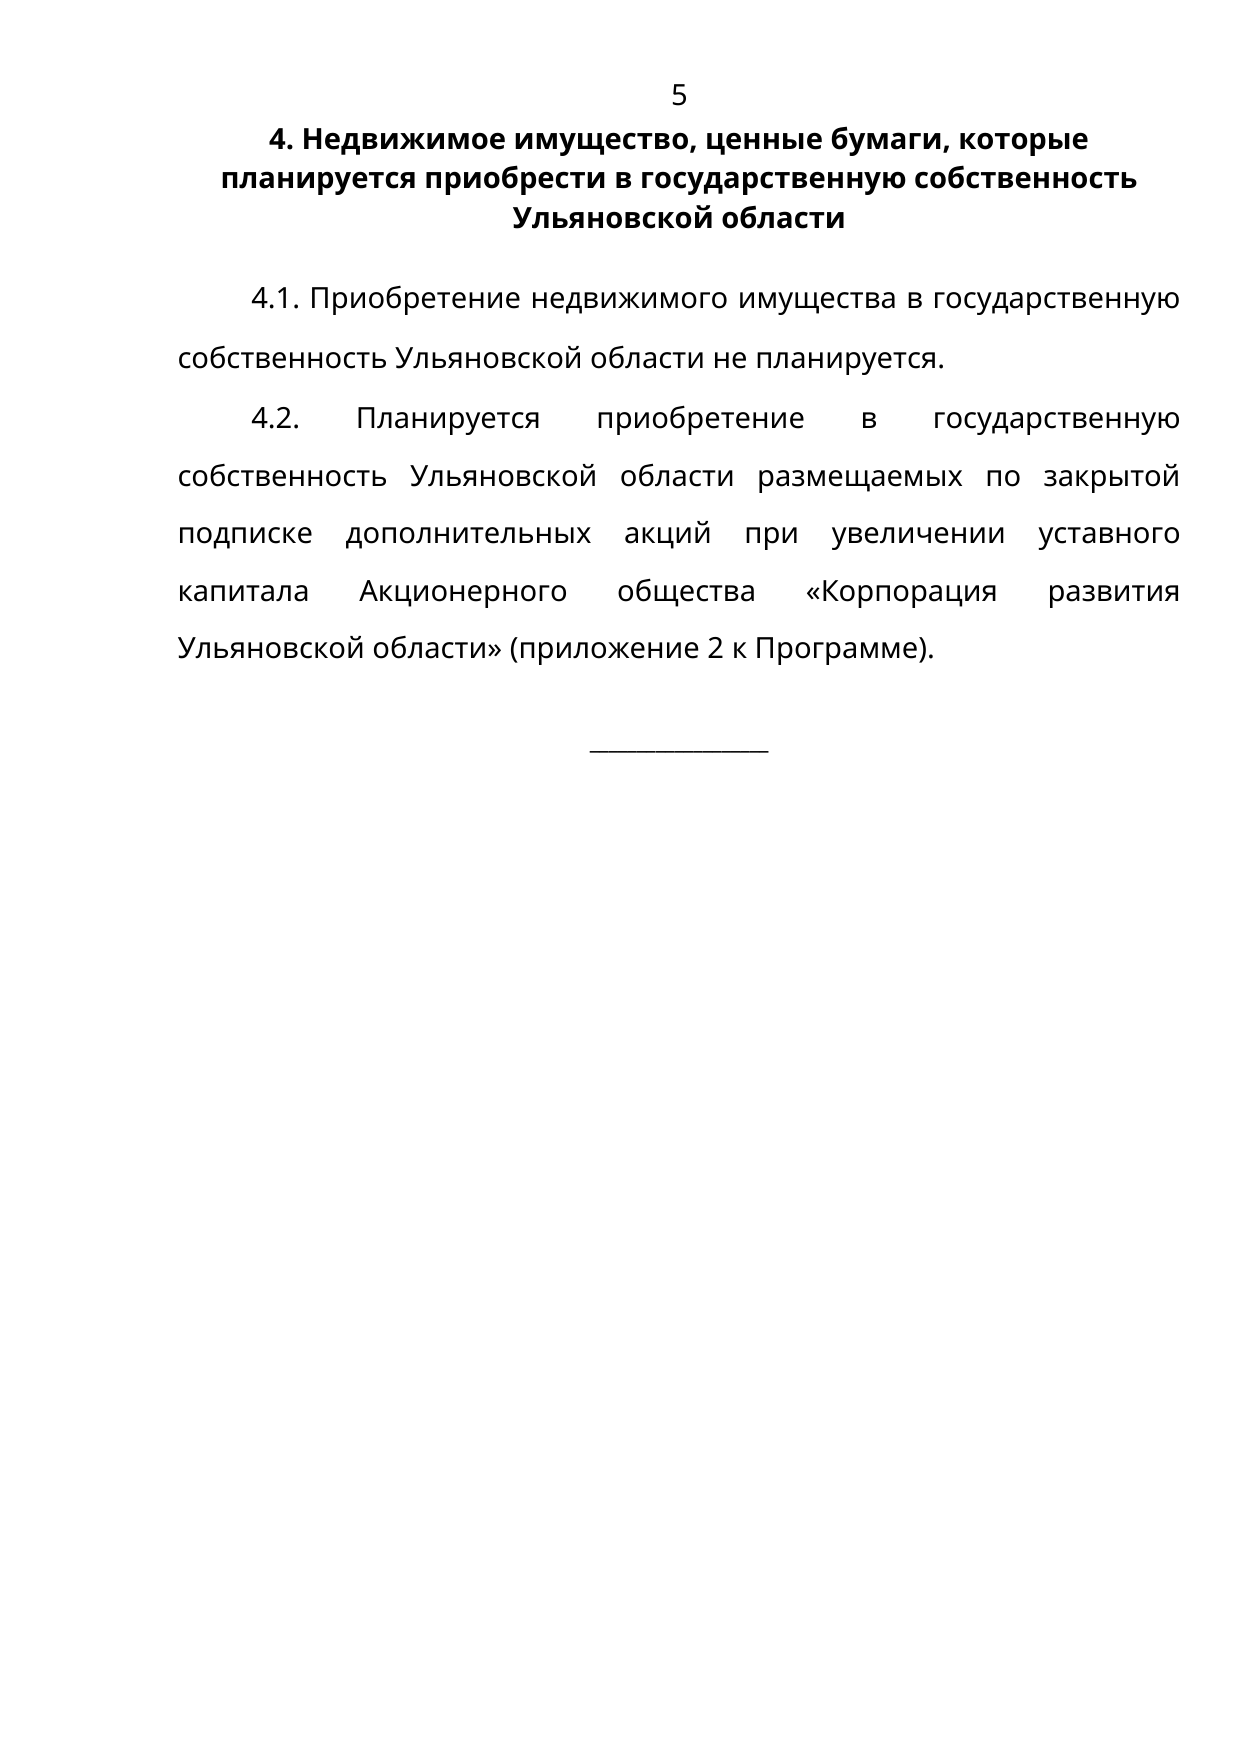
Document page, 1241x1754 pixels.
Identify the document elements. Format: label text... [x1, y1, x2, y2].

text ___________________ [177, 725, 1181, 756]
text 4.1. Приобретение недвижимого имущества в государственную собственность Ульяновской области не планируется. [177, 277, 1181, 377]
text 4. Недвижимое имущество, ценные бумаги, которые планируется приобрести в государственную собственность Ульяновской области [177, 118, 1181, 237]
text 4.2. Планируется приобретение в государственную собственность Ульяновской области размещаемых по закрытой подписке дополнительных акций при увеличении уставного капитала Акционерного общества «Корпорация развития Ульяновской области» (приложение 2 к Программе). [177, 397, 1181, 667]
